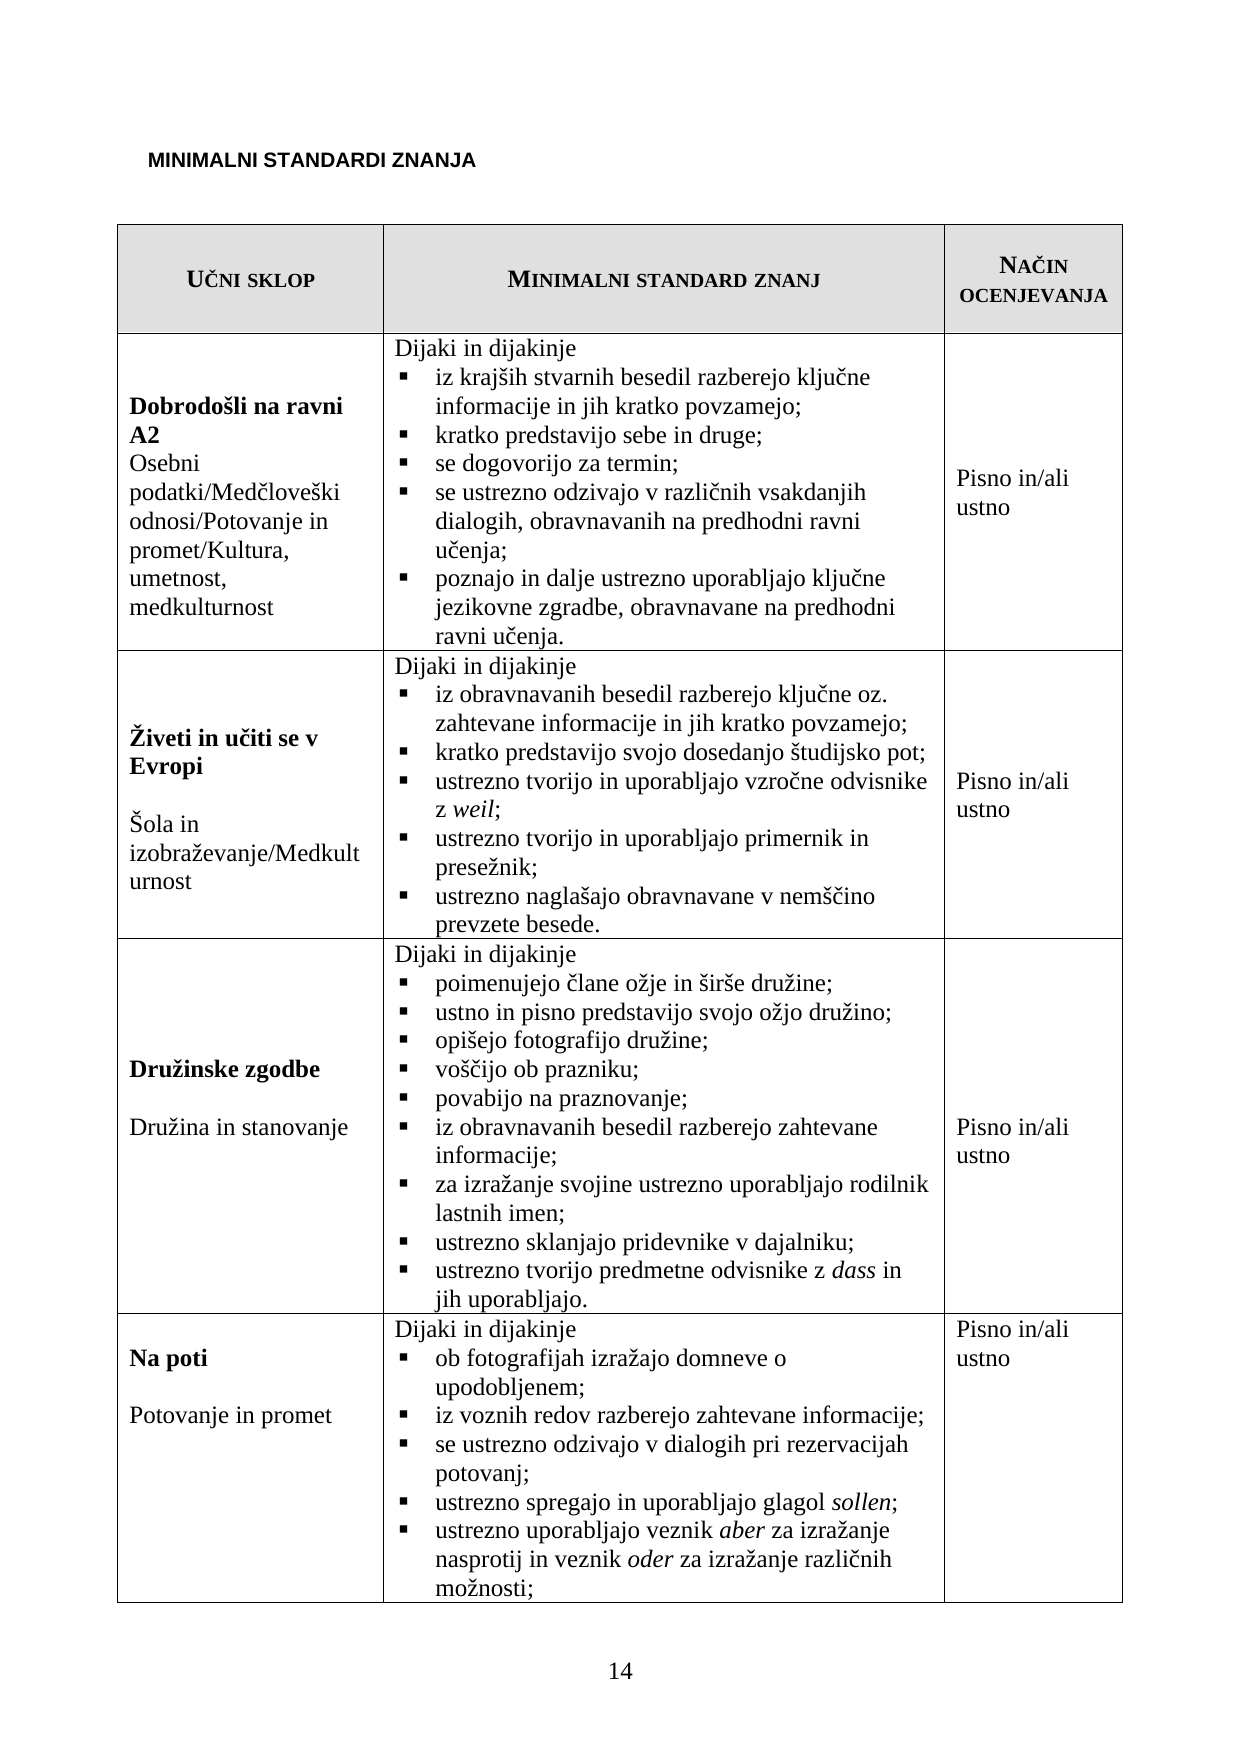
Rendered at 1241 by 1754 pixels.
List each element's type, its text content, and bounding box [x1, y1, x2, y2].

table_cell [384, 1314, 944, 1602]
table_cell Pisno in/ali ustno [945, 334, 1122, 650]
table_cell Pisno in/ali ustno [945, 651, 1122, 938]
table_cell Dijaki in dijakinje iz obravnavanih besedil razberejo ključne oz. zahtevane informacije in jih kratko povzamejo; kratko predstavijo svojo dosedanjo študijsko pot; ustrezno tvorijo in uporabljajo vzročne odvisnike z weil; ustrezno tvorijo in uporabljajo primernik in presežnik; ustrezno naglašajo obravnavane v nemščino prevzete besede. [384, 651, 944, 938]
table_header Učni sklop [118, 225, 383, 332]
table_cell Na poti Potovanje in promet [118, 1314, 383, 1602]
text MINIMALNI STANDARDI ZNANJA [148, 148, 1093, 172]
table_cell Pisno in/ali ustno [945, 939, 1122, 1313]
table_cell Živeti in učiti se v Evropi Šola in izobraževanje/Medkulturnost [118, 651, 383, 938]
table_cell Družinske zgodbe Družina in stanovanje [118, 939, 383, 1313]
table_cell Pisno in/ali ustno [945, 1314, 1122, 1602]
table_cell Dobrodošli na ravni A2 Osebni podatki/Medčloveški odnosi/Potovanje in promet/Kultura, umetnost, medkulturnost [118, 334, 383, 650]
table_header Minimalni standard znanj [384, 225, 944, 332]
table_cell Dijaki in dijakinje poimenujejo člane ožje in širše družine; ustno in pisno predstavijo svojo ožjo družino; opišejo fotografijo družine; voščijo ob prazniku; povabijo na praznovanje; iz obravnavanih besedil razberejo zahtevane informacije; za izražanje svojine ustrezno uporabljajo rodilnik lastnih imen; ustrezno sklanjajo pridevnike v dajalniku; ustrezno tvorijo predmetne odvisnike z dass in jih uporabljajo. [384, 939, 944, 1313]
table_cell Dijaki in dijakinje iz krajših stvarnih besedil razberejo ključne informacije in jih kratko povzamejo; kratko predstavijo sebe in druge; se dogovorijo za termin; se ustrezno odzivajo v različnih vsakdanjih dialogih, obravnavanih na predhodni ravni učenja; poznajo in dalje ustrezno uporabljajo ključne jezikovne zgradbe, obravnavane na predhodni ravni učenja. [384, 334, 944, 650]
table_header Način ocenjevanja [945, 225, 1122, 332]
